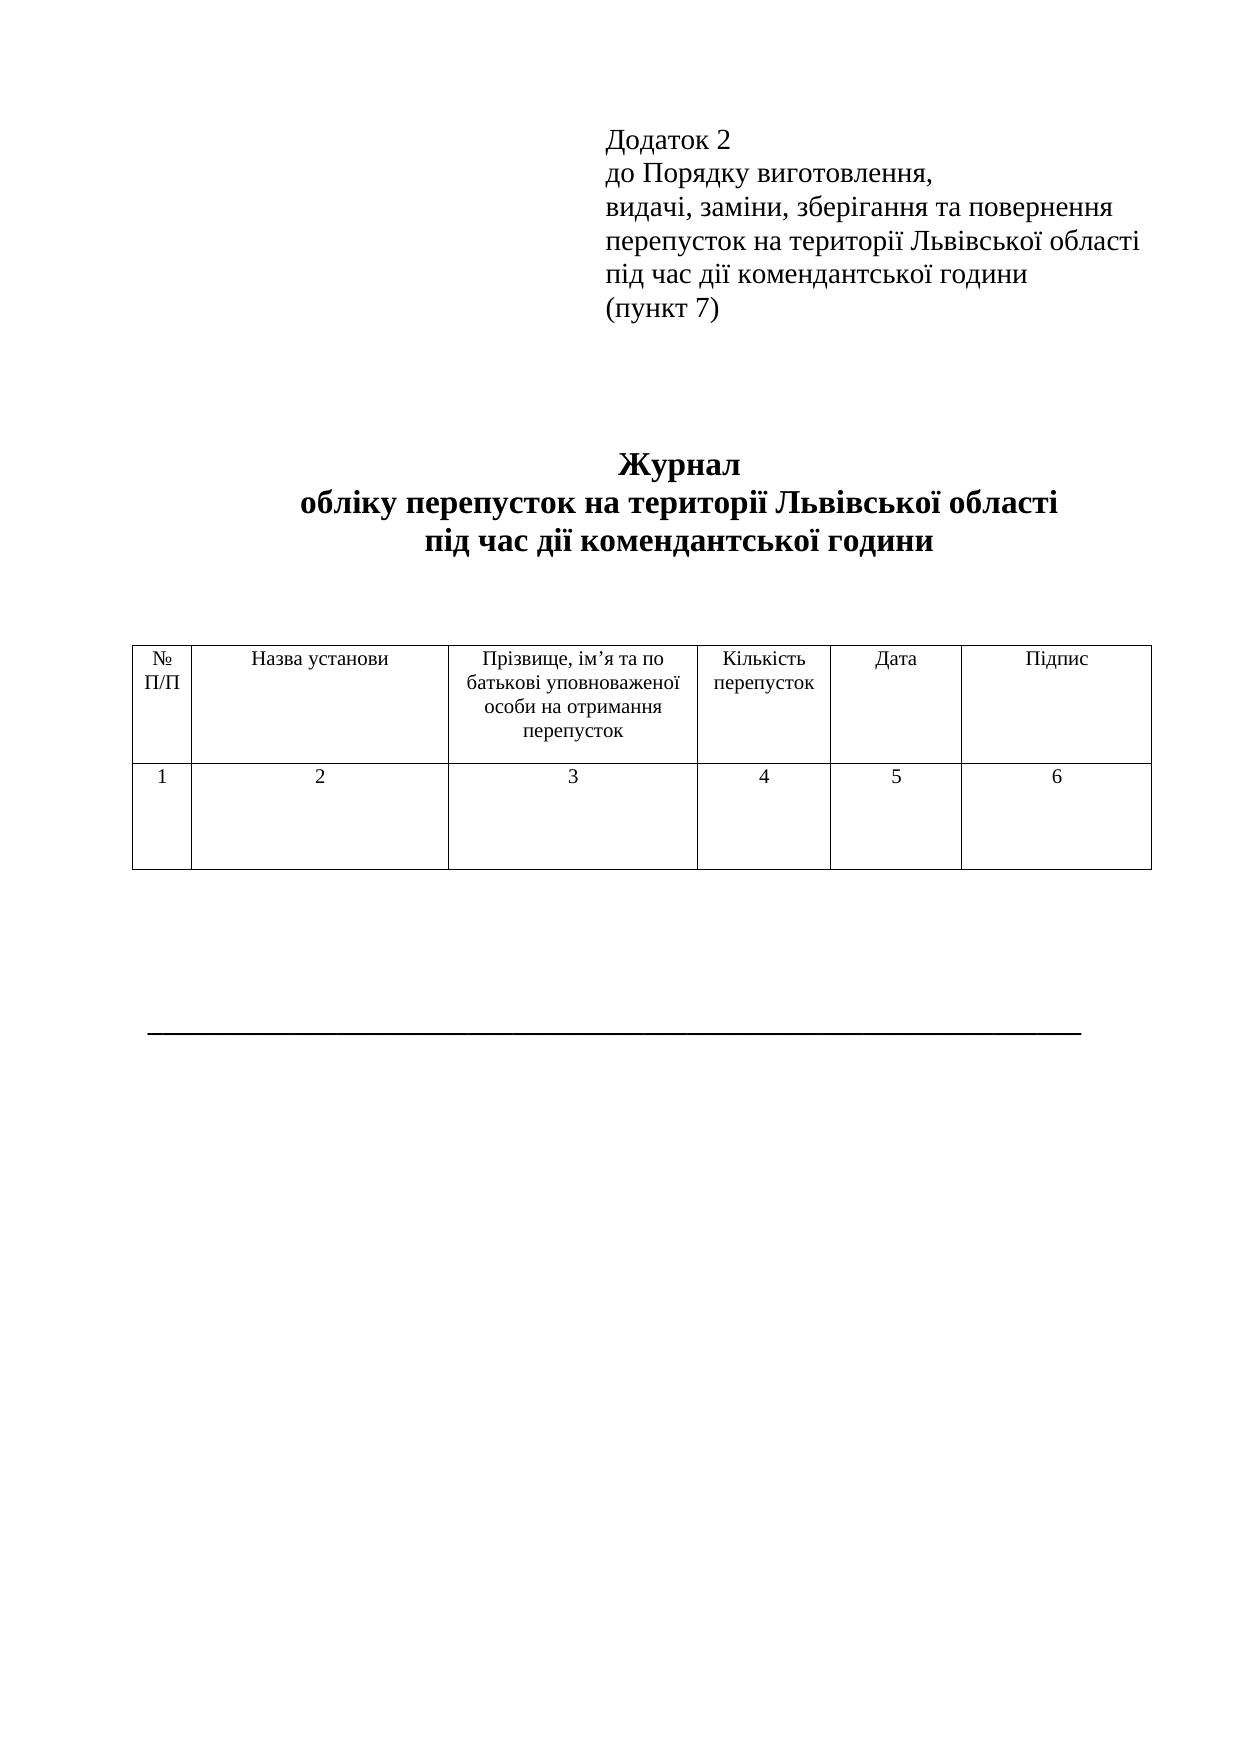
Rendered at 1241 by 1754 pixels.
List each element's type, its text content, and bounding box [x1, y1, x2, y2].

table_cell 6 [962, 764, 1151, 869]
text під час дії комендантської години [605, 256, 1152, 290]
table_cell 3 [449, 764, 697, 869]
text Журнал [148, 444, 1152, 482]
text до Порядку виготовлення, [605, 156, 1152, 189]
text (пункт 7) [605, 290, 1152, 323]
text обліку перепусток на території Львівської області [148, 482, 1152, 521]
text Додаток 2 [605, 122, 1152, 156]
table_cell 4 [698, 764, 830, 869]
table_header Назва установи [192, 646, 448, 763]
table_header Кількість перепусток [698, 646, 830, 763]
table_header Дата [831, 646, 961, 763]
table_header № П/П [133, 646, 191, 763]
table_cell 2 [192, 764, 448, 869]
table_header Підпис [962, 646, 1151, 763]
table_header Прізвище, ім’я та по батькові уповноваженої особи на отримання перепусток [449, 646, 697, 763]
text під час дії комендантської години [148, 521, 1152, 559]
table_cell 5 [831, 764, 961, 869]
table_cell 1 [133, 764, 191, 869]
text видачі, заміни, зберігання та повернення [605, 189, 1152, 223]
text ________________________________________________________________ [148, 1004, 1152, 1038]
text перепусток на території Львівської області [605, 223, 1152, 256]
